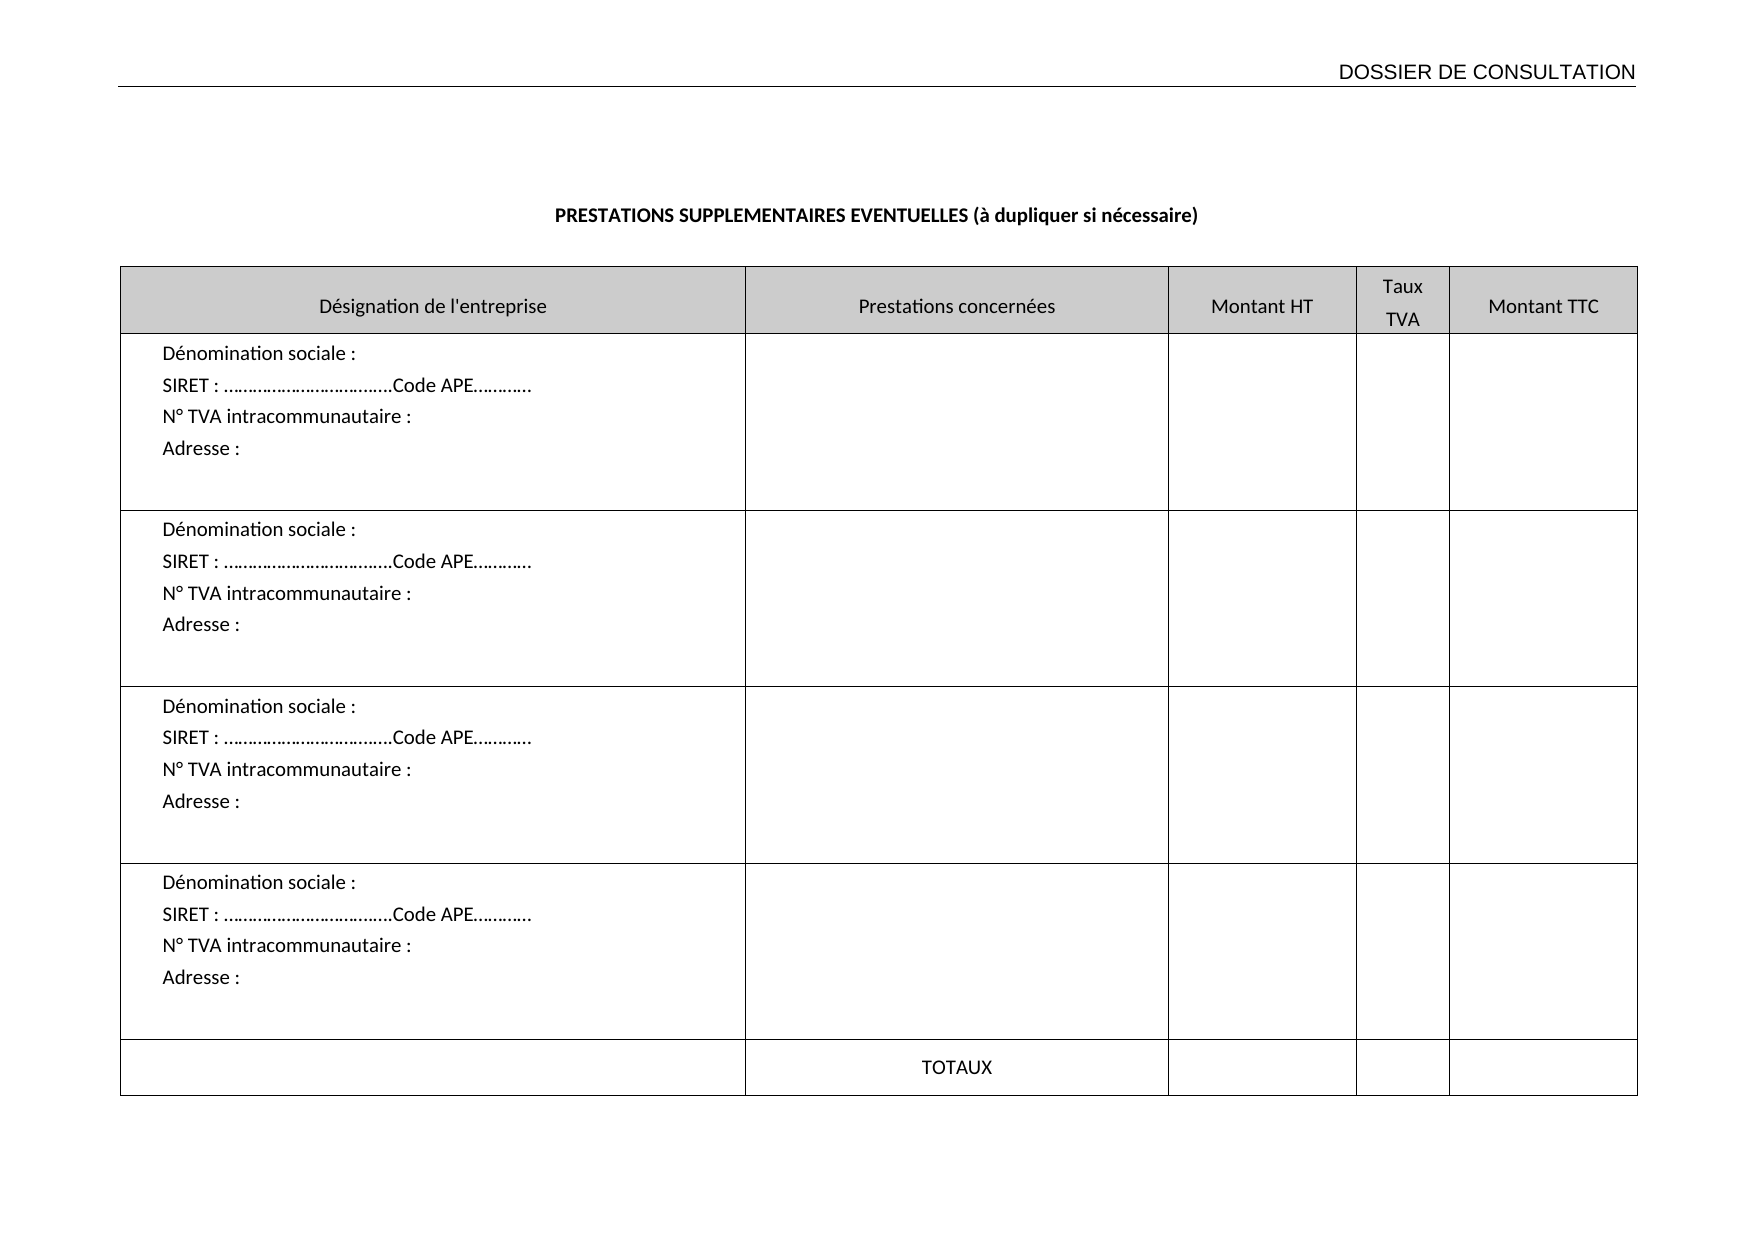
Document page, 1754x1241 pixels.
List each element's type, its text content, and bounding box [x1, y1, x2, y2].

table_cell [121, 1040, 745, 1095]
table_header Prestations concernées [746, 267, 1168, 333]
table_cell [746, 511, 1168, 686]
table_header Montant TTC [1450, 267, 1637, 333]
table_cell [1357, 687, 1449, 862]
table_header Désignation de l'entreprise [121, 267, 745, 333]
table_cell [746, 334, 1168, 510]
table_cell [1450, 687, 1637, 862]
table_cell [121, 334, 745, 510]
table_cell Dénomination sociale : SIRET : ………………………….….Code APE………… N° TVA intracommunautaire : Adresse : [121, 687, 745, 862]
table_header Montant HT [1169, 267, 1356, 333]
text PRESTATIONS SUPPLEMENTAIRES EVENTUELLES (à dupliquer si nécessaire) [118, 202, 1636, 228]
table_cell [1357, 1040, 1449, 1095]
table_cell [1169, 334, 1356, 510]
table_cell [1450, 1040, 1637, 1095]
table_cell [1450, 511, 1637, 686]
table_cell [1169, 1040, 1356, 1095]
table_cell [1169, 687, 1356, 862]
table_cell TOTAUX [746, 1040, 1168, 1095]
table_cell [1450, 334, 1637, 510]
table_cell [1169, 511, 1356, 686]
table_cell [1357, 334, 1449, 510]
table_cell [1450, 864, 1637, 1039]
table_cell [746, 687, 1168, 862]
table_cell [1357, 864, 1449, 1039]
table_cell [746, 864, 1168, 1039]
table_cell [1357, 511, 1449, 686]
table_cell Dénomination sociale : SIRET : ………………………….….Code APE………… N° TVA intracommunautaire : Adresse : [121, 511, 745, 686]
table_cell Dénomination sociale : SIRET : ………………………….….Code APE………… N° TVA intracommunautaire : Adresse : [121, 864, 745, 1039]
table_header Taux TVA [1357, 267, 1449, 333]
table_cell [1169, 864, 1356, 1039]
